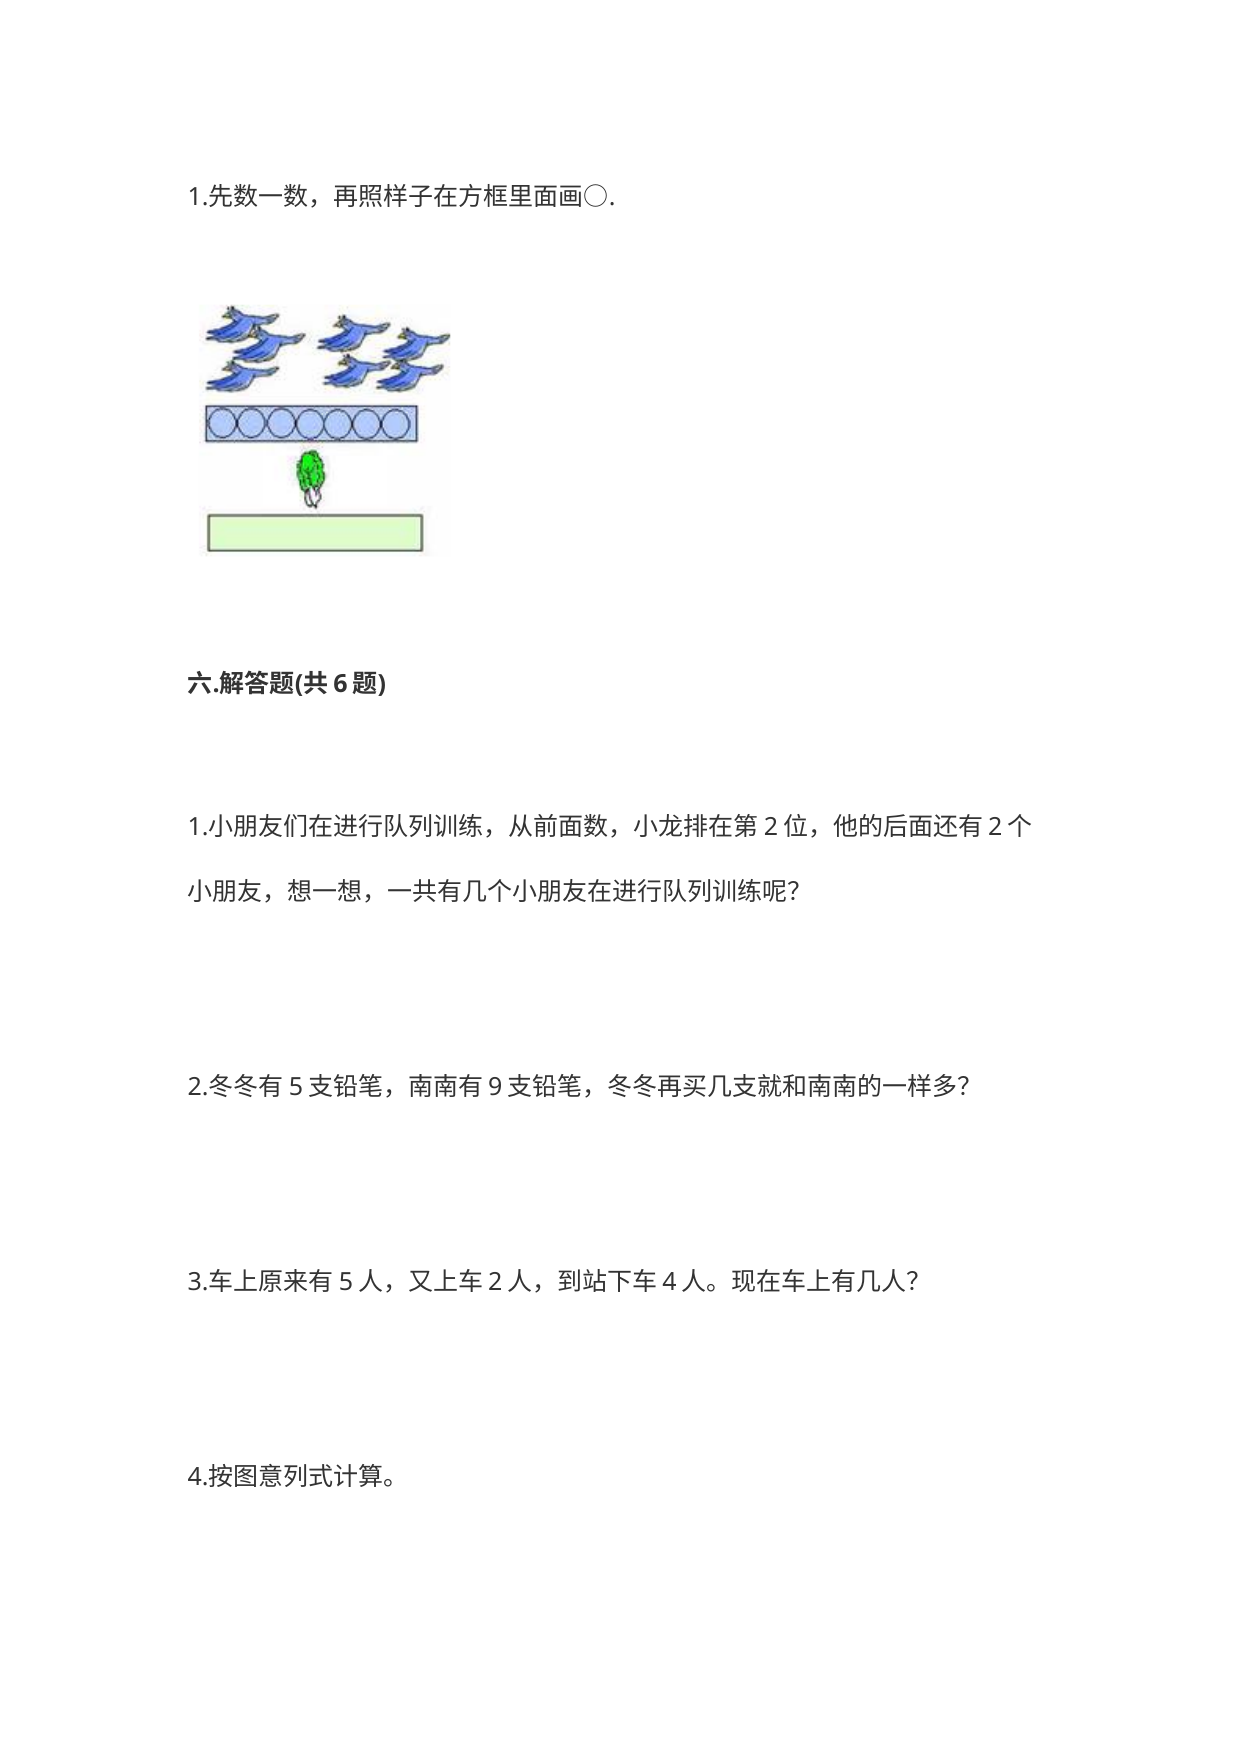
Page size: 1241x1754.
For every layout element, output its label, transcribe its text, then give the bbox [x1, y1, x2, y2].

picture [187, 292, 466, 566]
text 1.先数一数，再照样子在方框里面画○. 六.解答题(共6题) [187, 162, 1053, 714]
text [187, 727, 1053, 1507]
